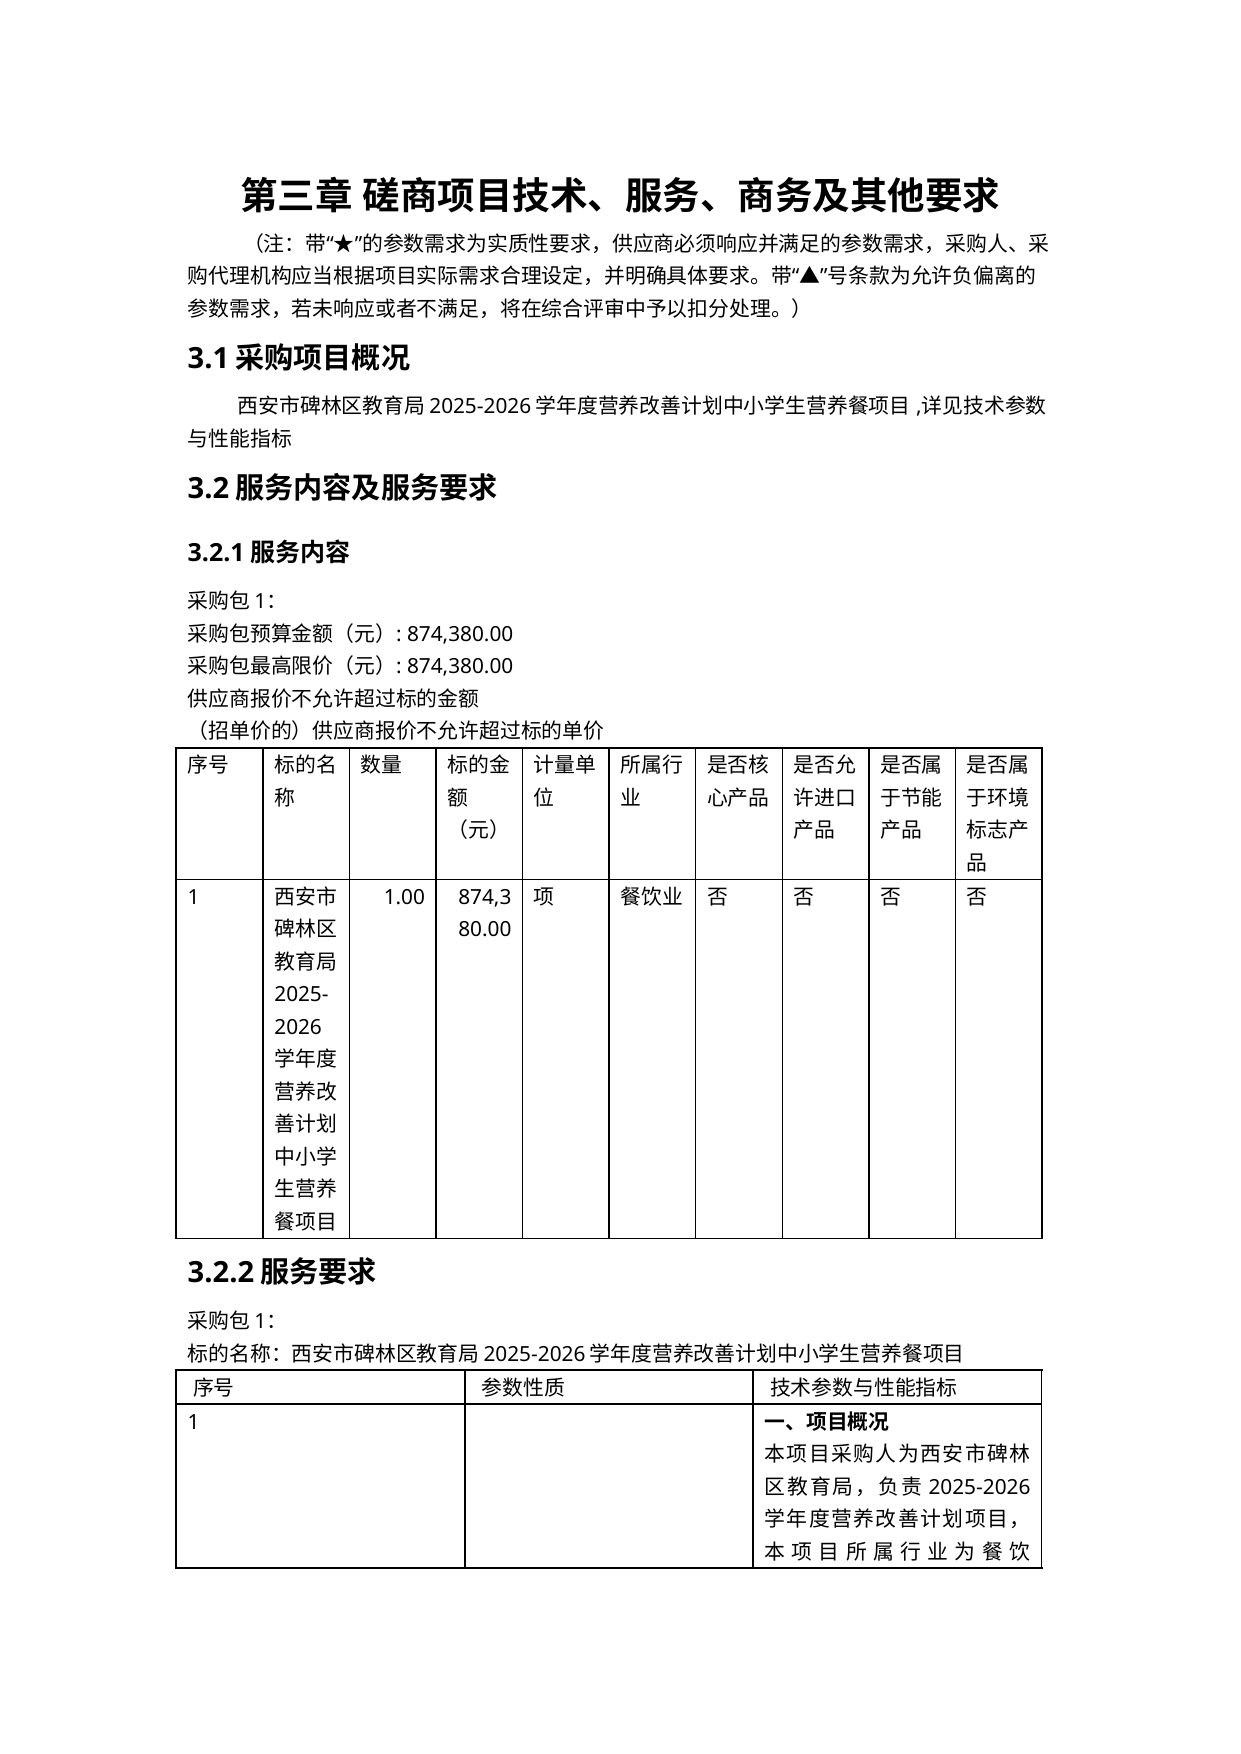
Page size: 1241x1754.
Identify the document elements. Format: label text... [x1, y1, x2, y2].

table_header 是否属于节能产品 [870, 749, 955, 878]
table_header 所属行业 [610, 749, 695, 878]
text 采购包1： [187, 1304, 1053, 1337]
table_header 标的金额 （元） [437, 749, 522, 878]
text 标的名称：西安市碑林区教育局2025-2026学年度营养改善计划中小学生营养餐项目 [187, 1337, 1053, 1369]
table_cell 1 [177, 880, 262, 1238]
table_cell [466, 1405, 752, 1567]
table_cell 1.00 [350, 880, 435, 1238]
table_cell 否 [783, 880, 868, 1238]
table_cell 项 [523, 880, 608, 1238]
text （注：带“★”的参数需求为实质性要求，供应商必须响应并满足的参数需求，采购人、采购代理机构应当根据项目实际需求合理设定，并明确具体要求。带“▲”号条款为允许负偏离的参数需求，若未响应或者不满足，将在综合评审中予以扣分处理。） [187, 227, 1053, 324]
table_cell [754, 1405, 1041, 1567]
table_header 计量单位 [523, 749, 608, 878]
table_cell 否 [956, 880, 1041, 1238]
table_cell 否 [696, 880, 782, 1238]
table_header 是否核心产品 [696, 749, 782, 878]
text 采购包最高限价（元）: 874,380.00 [187, 649, 1053, 682]
text 采购包预算金额（元）: 874,380.00 [187, 617, 1053, 649]
text 西安市碑林区教育局2025-2026学年度营养改善计划中小学生营养餐项目 ,详见技术参数与性能指标 [187, 389, 1053, 454]
text 采购包1： [187, 584, 1053, 617]
text 3.2.1服务内容 [187, 519, 1053, 584]
table_cell 1 [177, 1405, 464, 1567]
table_header 是否允许进口产品 [783, 749, 868, 878]
text 3.2.2服务要求 [187, 1239, 1053, 1304]
text 供应商报价不允许超过标的金额 [187, 682, 1053, 714]
table_header 参数性质 [466, 1371, 752, 1403]
table_header 是否属于环境标志产品 [956, 749, 1041, 878]
table_cell 餐饮业 [610, 880, 695, 1238]
table_header 技术参数与性能指标 [754, 1371, 1041, 1403]
table_header 序号 [177, 749, 262, 878]
table_cell 西安市碑林区教育局2025-2026学年度营养改善计划中小学生营养餐项目 [264, 880, 349, 1238]
table_header 标的名称 [264, 749, 349, 878]
table_header 序号 [177, 1371, 464, 1403]
table_header 数量 [350, 749, 435, 878]
table_cell 否 [870, 880, 955, 1238]
text 3.2服务内容及服务要求 [187, 454, 1053, 519]
text （招单价的）供应商报价不允许超过标的单价 [187, 714, 1053, 747]
text 第三章 磋商项目技术、服务、商务及其他要求 [187, 162, 1053, 227]
text 3.1采购项目概况 [187, 324, 1053, 389]
table_cell 874,380.00 [437, 880, 522, 1238]
